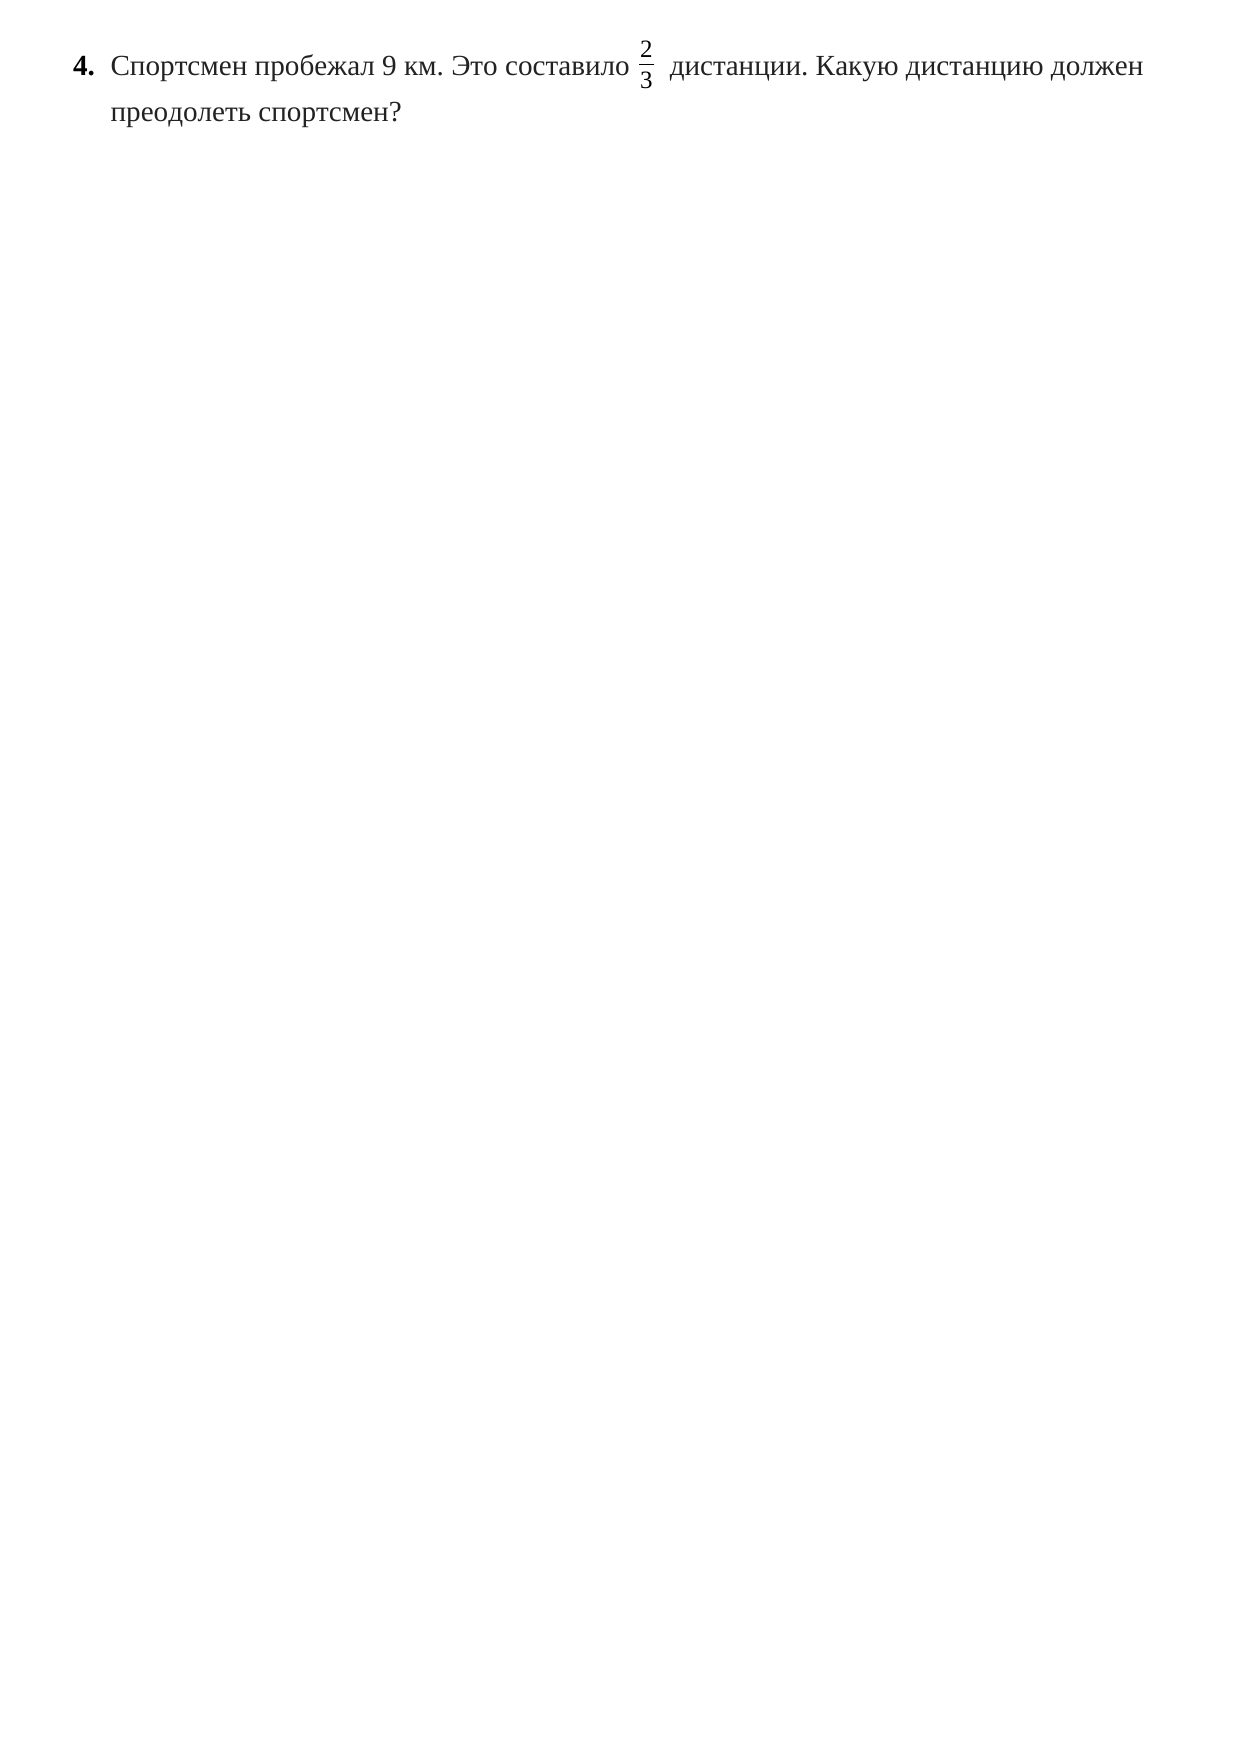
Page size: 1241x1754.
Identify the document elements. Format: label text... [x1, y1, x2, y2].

list Спортсмен пробежал 9 км. Это составило дистанции. Какую дистанцию должен преодолеть спортсмен? [73, 35, 1205, 128]
